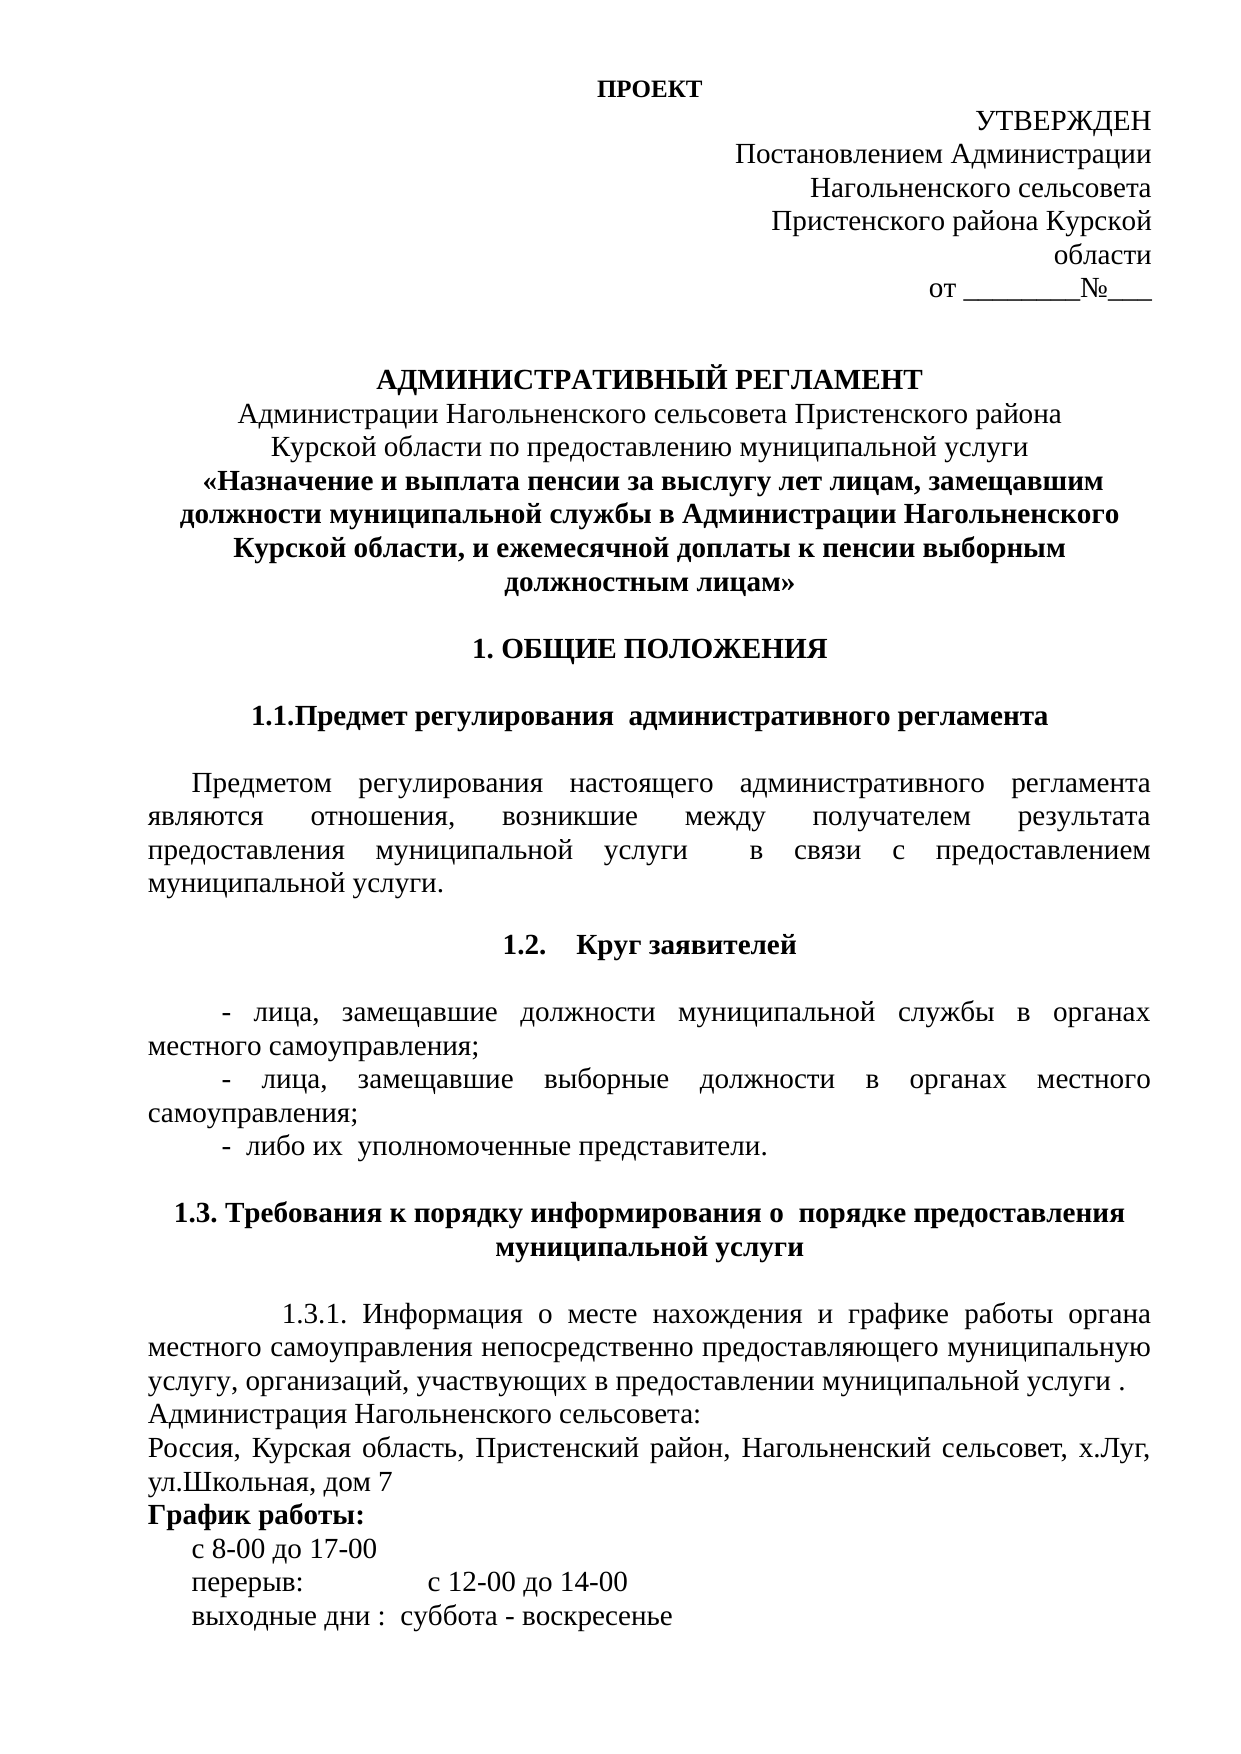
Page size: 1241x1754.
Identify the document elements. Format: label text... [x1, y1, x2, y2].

text - лица, замещавшие выборные должности в органах местного самоуправления; [148, 1061, 1152, 1128]
text Постановлением Администрации [679, 136, 1152, 170]
text Курской области по предоставлению муниципальной услуги [148, 429, 1152, 463]
text Предметом регулирования настоящего административного регламента являются отношения, возникшие между получателем результата предоставления муниципальной услуги в связи с предоставлением муниципальной услуги. [148, 765, 1152, 899]
text «Назначение и выплата пенсии за выслугу лет лицам, замещавшим должности муниципальной службы в Администрации Нагольненского Курской области, и ежемесячной доплаты к пенсии выборным должностным лицам» [148, 463, 1152, 597]
list Предмет регулирования административного регламента [148, 698, 1152, 731]
text муниципальной услуги [148, 1229, 1152, 1262]
text - либо их уполномоченные представители. [148, 1128, 1152, 1162]
list Круг заявителей [148, 927, 1152, 961]
text 1.3.1. Информация о месте нахождения и графике работы органа местного самоуправления непосредственно предоставляющего муниципальную услугу, организаций, участвующих в предоставлении муниципальной услуги . [148, 1296, 1152, 1397]
text 1. ОБЩИЕ ПОЛОЖЕНИЯ [148, 631, 1152, 664]
text ПРОЕКТ [148, 74, 1152, 103]
text АДМИНИСТРАТИВНЫЙ РЕГЛАМЕНТ [148, 362, 1152, 396]
text от ________№___ [679, 270, 1152, 304]
text выходные дни : суббота - воскресенье [148, 1598, 1152, 1631]
text Нагольненского сельсовета Пристенского района Курской области [679, 170, 1152, 270]
text График работы: [148, 1497, 1152, 1531]
text УТВЕРЖДЕН [679, 103, 1152, 136]
text 1.3. Требования к порядку информирования о порядке предоставления [148, 1195, 1152, 1229]
text Россия, Курская область, Пристенский район, Нагольненский сельсовет, х.Луг, ул.Школьная, дом 7 [148, 1430, 1152, 1497]
text с 8-00 до 17-00 [148, 1531, 1152, 1564]
text перерыв: с 12-00 до 14-00 [148, 1564, 1152, 1598]
text Администрации Нагольненского сельсовета Пристенского района [148, 396, 1152, 429]
text - лица, замещавшие должности муниципальной службы в органах местного самоуправления; [148, 994, 1152, 1061]
text Администрация Нагольненского сельсовета: [148, 1397, 1152, 1430]
